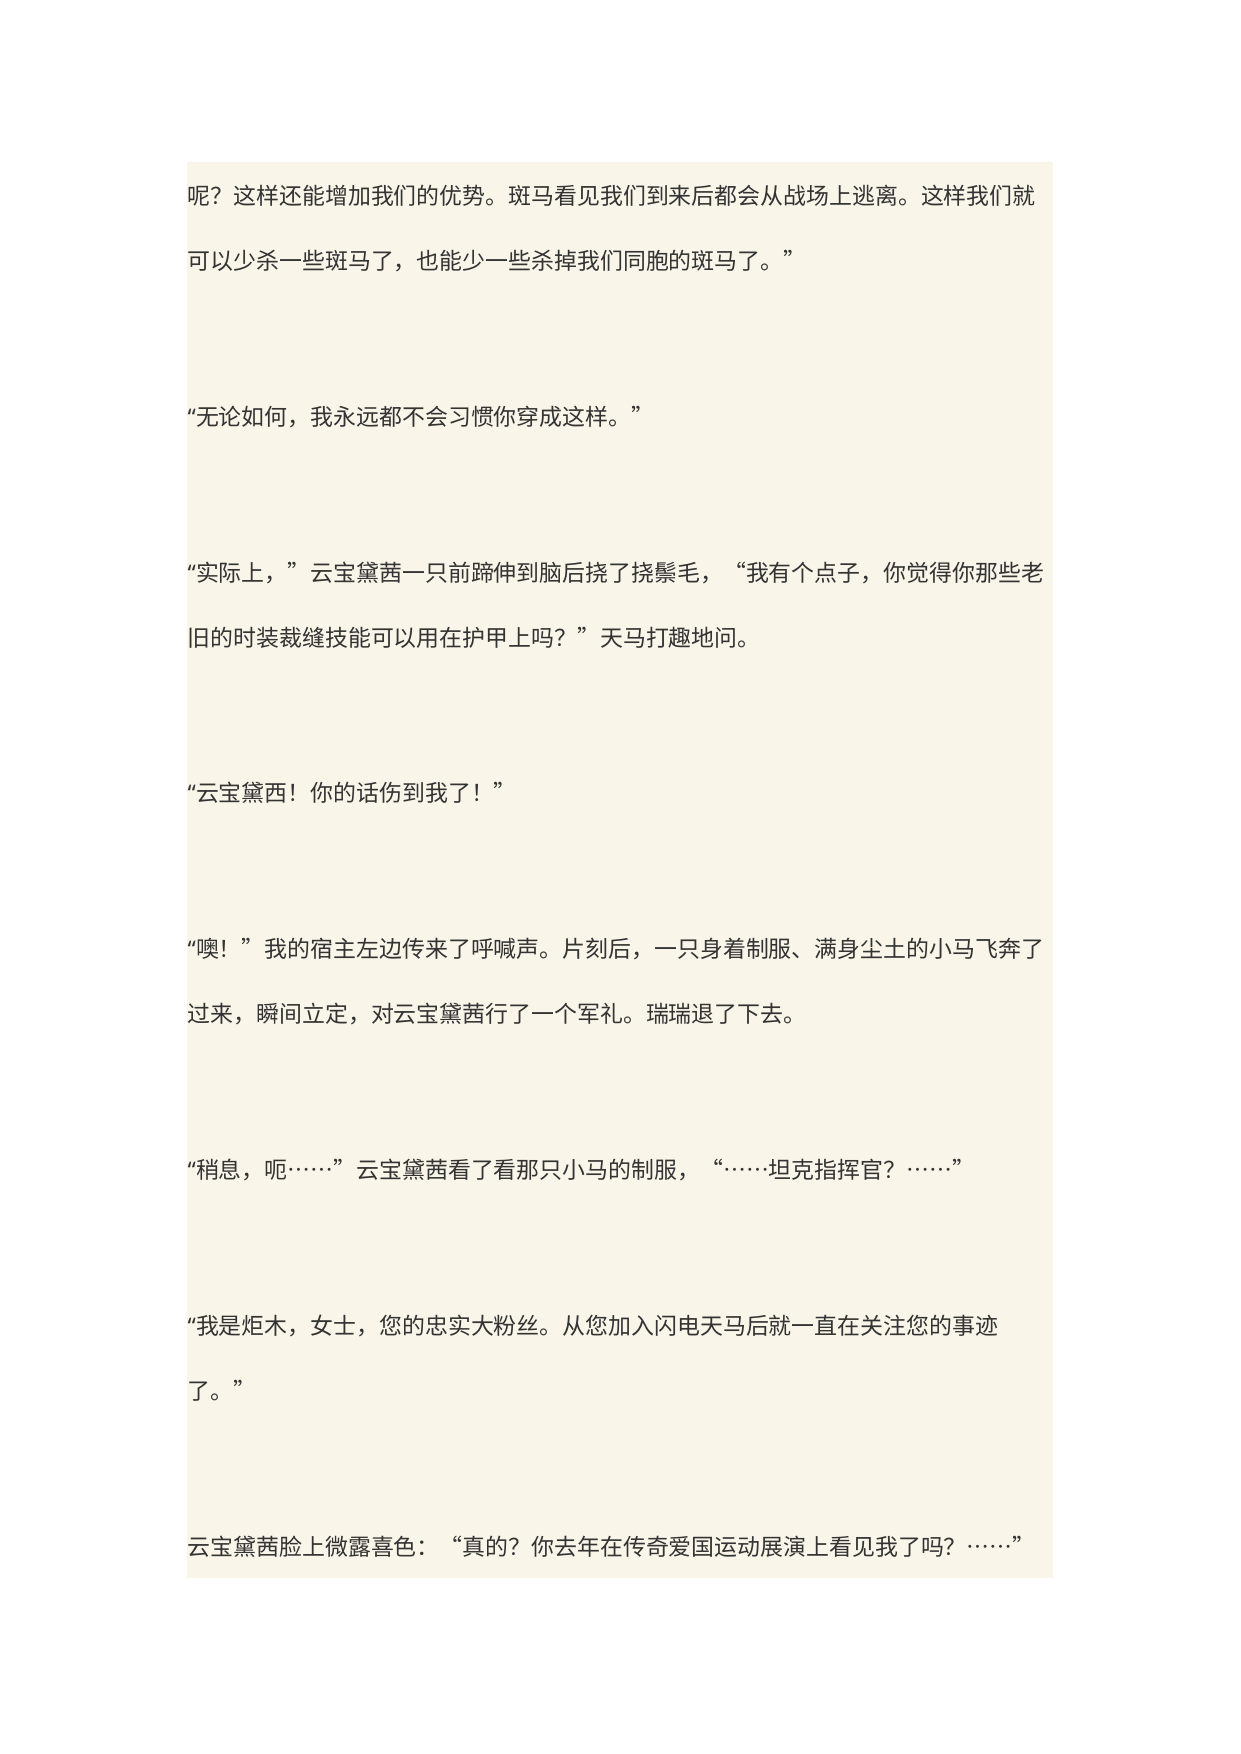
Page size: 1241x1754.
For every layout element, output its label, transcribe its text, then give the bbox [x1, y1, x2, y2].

text “稍息，呃……”云宝黛茜看了看那只小马的制服，“……坦克指挥官？……” [187, 1136, 1053, 1201]
text “噢！”我的宿主左边传来了呼喊声。片刻后，一只身着制服、满身尘土的小马飞奔了过来，瞬间立定，对云宝黛茜行了一个军礼。瑞瑞退了下去。 [187, 915, 1053, 1045]
text “云宝黛西！你的话伤到我了！” [187, 759, 1053, 824]
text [187, 162, 1053, 292]
text “我是炬木，女士，您的忠实大粉丝。从您加入闪电天马后就一直在关注您的事迹了。” [187, 1292, 1053, 1422]
text 云宝黛茜脸上微露喜色：“真的？你去年在传奇爱国运动展演上看见我了吗？……” [187, 1513, 1053, 1578]
text “无论如何，我永远都不会习惯你穿成这样。” [187, 383, 1053, 448]
text “实际上，”云宝黛茜一只前蹄伸到脑后挠了挠鬃毛，“我有个点子，你觉得你那些老旧的时装裁缝技能可以用在护甲上吗？”天马打趣地问。 [187, 539, 1053, 669]
